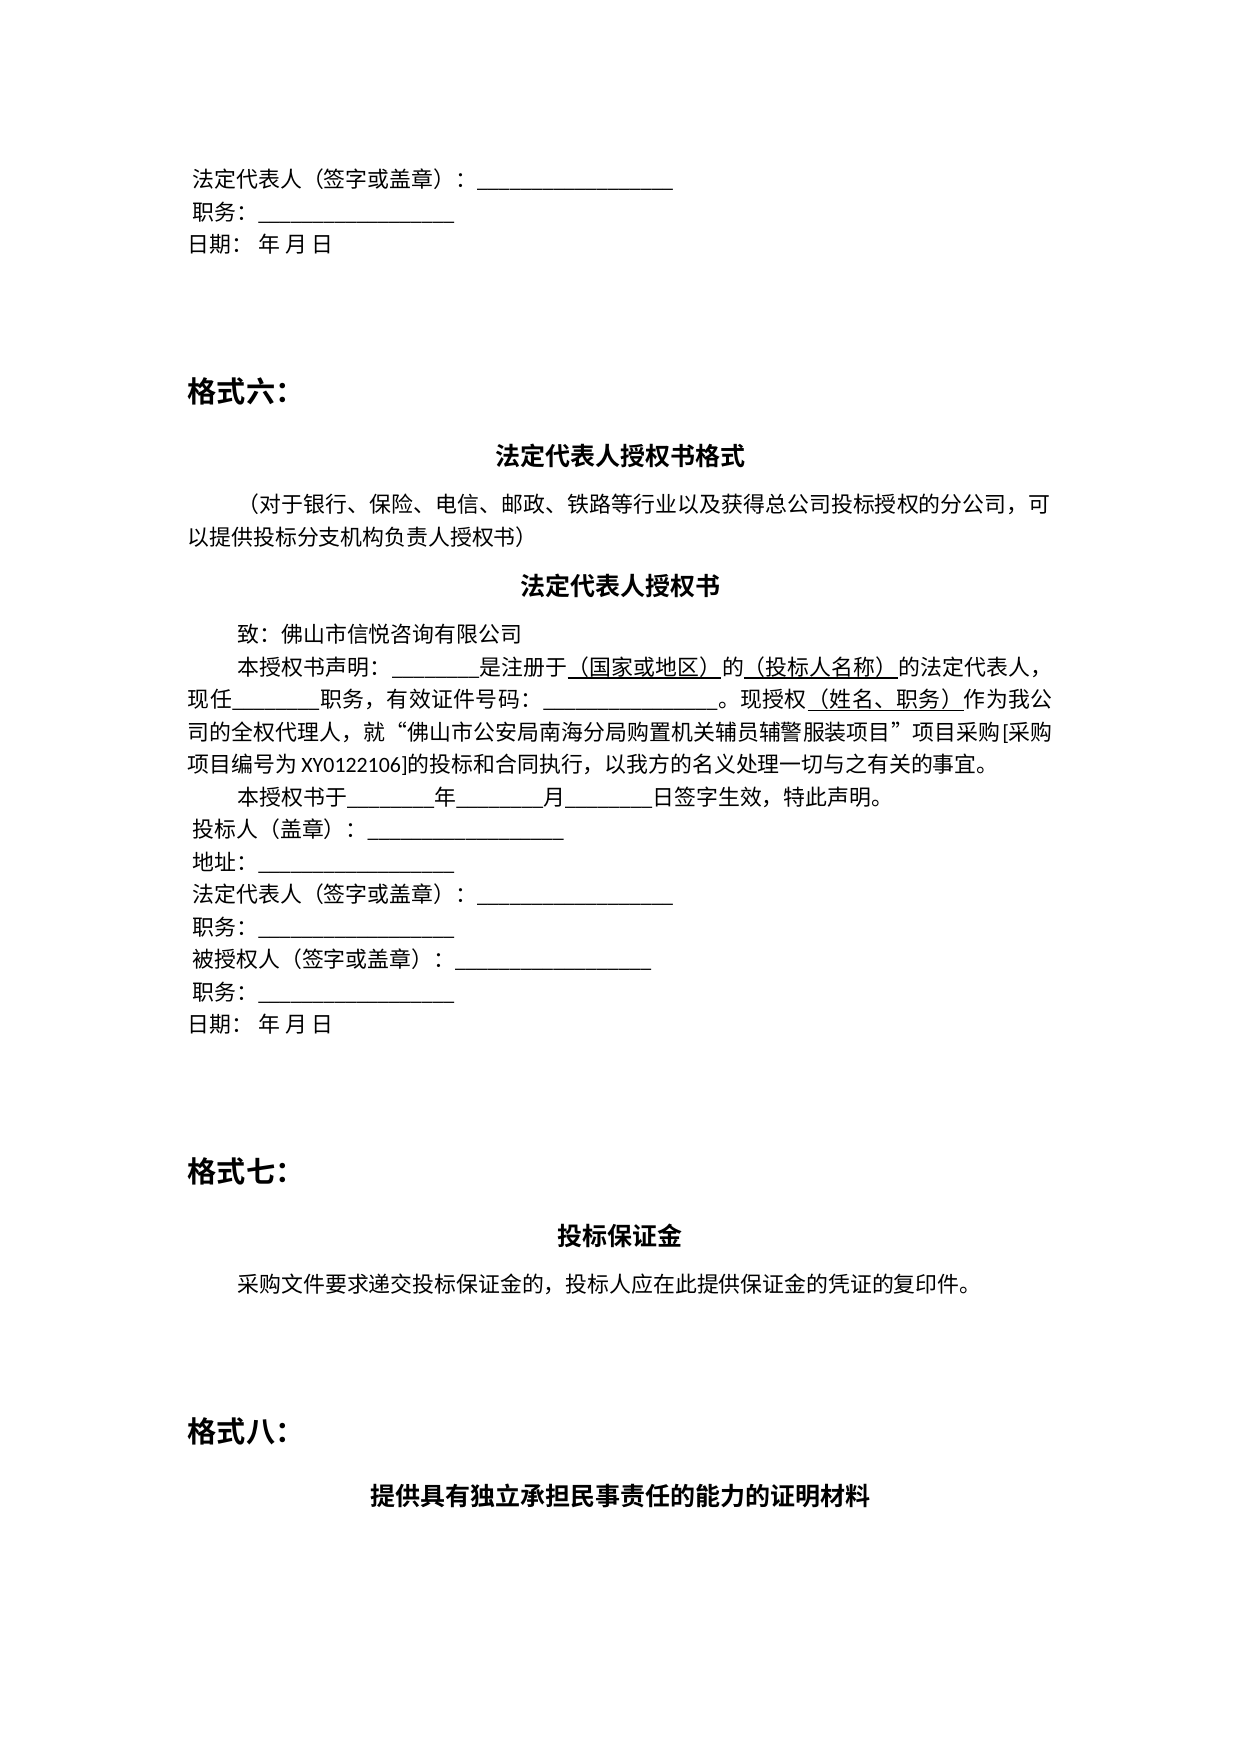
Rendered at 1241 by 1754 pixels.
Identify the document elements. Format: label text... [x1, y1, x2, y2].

text 本授权书于________年________月________日签字生效，特此声明。 [187, 779, 1053, 812]
text 职务：__________________ [187, 909, 1053, 942]
text 本授权书声明：________是注册于（国家或地区）的（投标人名称）的法定代表人，现任________职务，有效证件号码：________________。现授权（姓名、职务）作为我公司的全权代理人，就“佛山市公安局南海分局购置机关辅员辅警服装项目”项目采购[采购项目编号为XY0122106]的投标和合同执行，以我方的名义处理一切与之有关的事宜。 [187, 649, 1053, 779]
text 日期： 年 月 日 [187, 227, 1053, 259]
text 格式六： [187, 357, 1053, 422]
text 地址：__________________ [187, 844, 1053, 877]
text 采购文件要求递交投标保证金的，投标人应在此提供保证金的凭证的复印件。 [187, 1267, 1053, 1299]
text 法定代表人（签字或盖章）：__________________ [187, 877, 1053, 909]
text 法定代表人授权书 [187, 552, 1053, 617]
text 日期： 年 月 日 [187, 1007, 1053, 1039]
text 投标保证金 [187, 1202, 1053, 1267]
text （对于银行、保险、电信、邮政、铁路等行业以及获得总公司投标授权的分公司，可以提供投标分支机构负责人授权书） [187, 487, 1053, 552]
text 职务：__________________ [187, 194, 1053, 227]
text 职务：__________________ [187, 974, 1053, 1007]
text 法定代表人（签字或盖章）：__________________ [187, 162, 1053, 194]
text 投标人（盖章）：__________________ [187, 812, 1053, 844]
text 格式八： [187, 1397, 1053, 1462]
text 被授权人（签字或盖章）：__________________ [187, 942, 1053, 974]
text 法定代表人授权书格式 [187, 422, 1053, 487]
text 致：佛山市信悦咨询有限公司 [187, 617, 1053, 649]
text 格式七： [187, 1137, 1053, 1202]
text 提供具有独立承担民事责任的能力的证明材料 [187, 1462, 1053, 1527]
